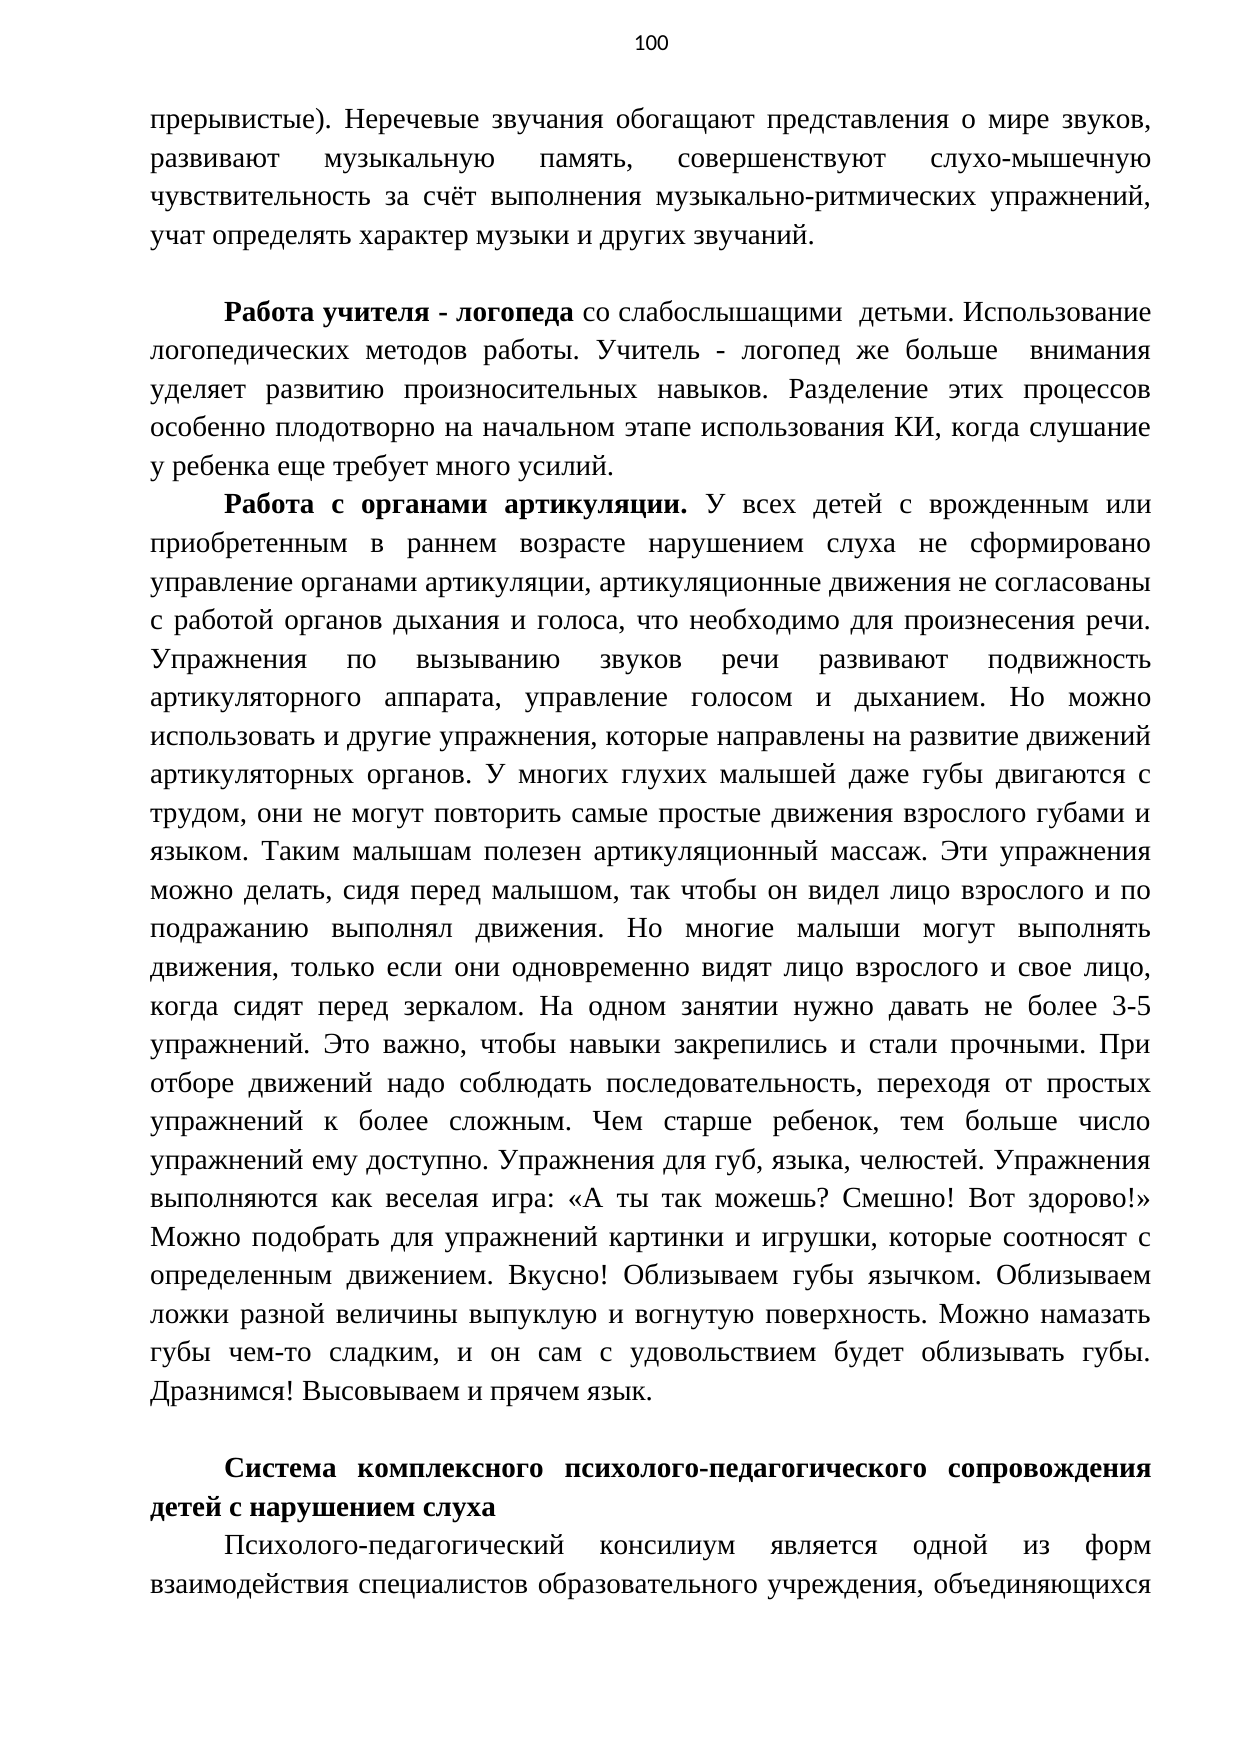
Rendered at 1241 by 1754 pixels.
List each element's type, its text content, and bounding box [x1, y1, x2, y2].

text Работа с органами артикуляции. У всех детей с врожденным или приобретенным в раннем возрасте нарушением слуха не сформировано управление органами артикуляции, артикуляционные движения не согласованы с работой органов дыхания и голоса, что необходимо для произнесения речи. Упражнения по вызыванию звуков речи развивают подвижность артикуляторного аппарата, управление голосом и дыханием. Но можно использовать и другие упражнения, которые направлены на развитие движений артикуляторных органов. У многих глухих малышей даже губы двигаются с трудом, они не могут повторить самые простые движения взрослого губами и языком. Таким малышам полезен артикуляционный массаж. Эти упражнения можно делать, сидя перед малышом, так чтобы он видел лицо взрослого и по подражанию выполнял движения. Но многие малыши могут выполнять движения, только если они одновременно видят лицо взрослого и свое лицо, когда сидят перед зеркалом. На одном занятии нужно давать не более 3-5 упражнений. Это важно, чтобы навыки закрепились и стали прочными. При отборе движений надо соблюдать последовательность, переходя от простых упражнений к более сложным. Чем старше ребенок, тем больше число упражнений ему доступно. Упражнения для губ, языка, челюстей. Упражнения выполняются как веселая игра: «А ты так можешь? Смешно! Вот здорово!» Можно подобрать для упражнений картинки и игрушки, которые соотносят с определенным движением. Вкусно! Облизываем губы язычком. Облизываем ложки разной величины выпуклую и вогнутую поверхность. Можно намазать губы чем-то сладким, и он сам с удовольствием будет облизывать губы. Дразнимся! Высовываем и прячем язык. [150, 487, 1152, 1407]
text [150, 101, 1152, 250]
text Система комплексного психолого-педагогического сопровождения детей с нарушением слуха [150, 1450, 1152, 1522]
text Работа учителя - логопеда со слабослышащими детьми. Использование логопедических методов работы. Учитель - логопед же больше внимания уделяет развитию произносительных навыков. Разделение этих процессов особенно плодотворно на начальном этапе использования КИ, когда слушание у ребенка еще требует много усилий. [150, 294, 1152, 482]
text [150, 1527, 1152, 1599]
